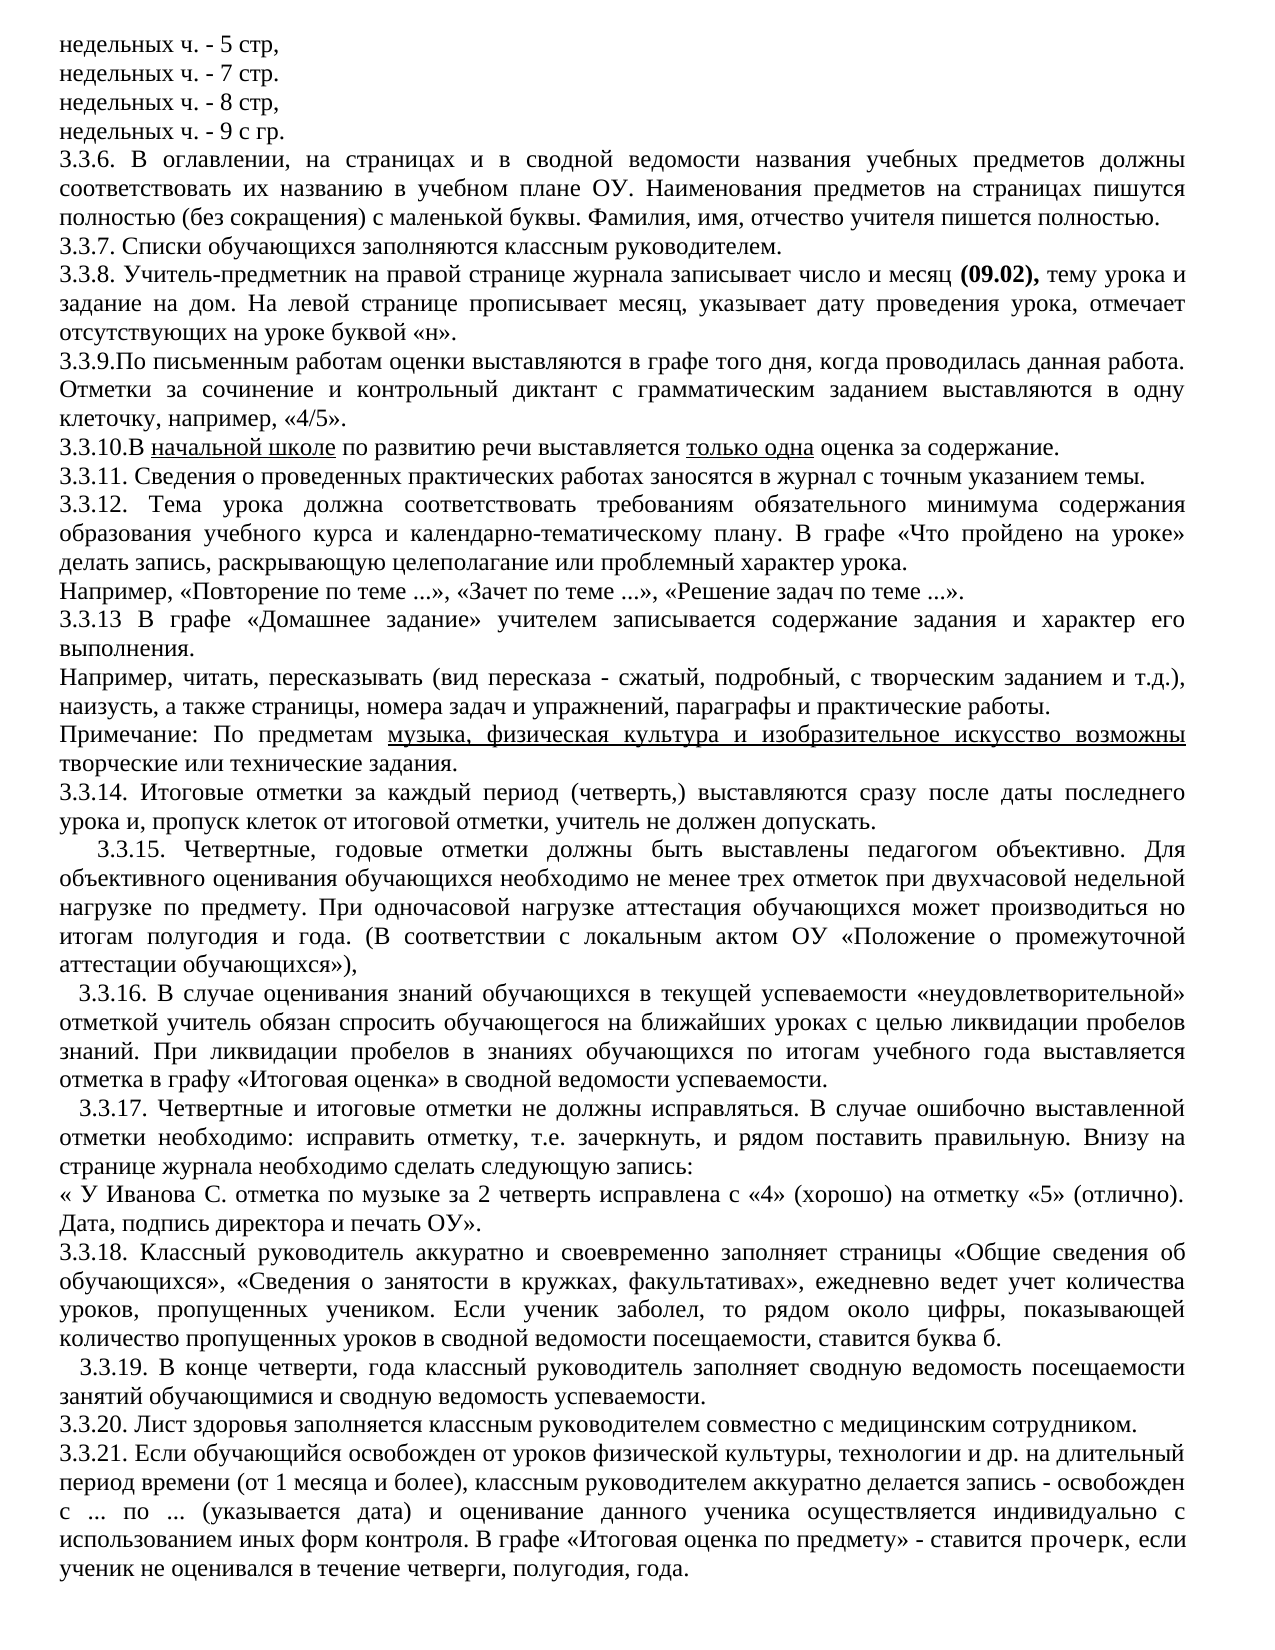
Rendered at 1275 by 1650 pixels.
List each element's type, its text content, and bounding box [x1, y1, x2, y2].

text 3.3.9.По письменным работам оценки выставляются в графе того дня, когда проводилась данная работа. Отметки за сочинение и контрольный диктант с грамматическим заданием выставляются в одну клеточку, например, «4/5». [59, 346, 1186, 432]
text 3.3.13 В графе «Домашнее задание» учителем записывается содержание задания и характер его выполнения. [59, 604, 1186, 662]
text 3.3.12. Тема урока должна соответствовать требованиям обязательного минимума содержания образования учебного курса и календарно-тематическому плану. В графе «Что пройдено на уроке» делать запись, раскрывающую целеполагание или проблемный характер урока. [59, 489, 1186, 576]
text недельных ч. - 9 с гр. [59, 116, 1186, 144]
text 3.3.19. В конце четверти, года классный руководитель заполняет сводную ведомость посещаемости занятий обучающимися и сводную ведомость успеваемости. [59, 1352, 1186, 1409]
text 3.3.15. Четвертные, годовые отметки должны быть выставлены педагогом объективно. Для объективного оценивания обучающихся необходимо не менее трех отметок при двухчасовой недельной нагрузке по предмету. При одночасовой нагрузке аттестация обучающихся может производиться но итогам полугодия и года. (В соответствии с локальным актом ОУ «Положение о промежуточной аттестации обучающихся»), [59, 834, 1186, 978]
text 3.3.8. Учитель-предметник на правой странице журнала записывает число и месяц (09.02), тему урока и задание на дом. На левой странице прописывает месяц, указывает дату проведения урока, отмечает отсутствующих на уроке буквой «н». [59, 259, 1186, 346]
text 3.3.20. Лист здоровья заполняется классным руководителем совместно с медицинским сотрудником. [59, 1409, 1186, 1438]
text Например, читать, пересказывать (вид пересказа - сжатый, подробный, с творческим заданием и т.д.), наизусть, а также страницы, номера задач и упражнений, параграфы и практические работы. [59, 662, 1186, 719]
text 3.3.7. Списки обучающихся заполняются классным руководителем. [59, 231, 1186, 259]
text недельных ч. - 5 стр, [59, 29, 1186, 58]
text 3.3.10.В начальной школе по развитию речи выставляется только одна оценка за содержание. [336, 432, 686, 461]
text недельных ч. - 8 стр, [59, 87, 1186, 116]
text Например, «Повторение по теме ...», «Зачет по теме ...», «Решение задач по теме ...». [59, 576, 1186, 604]
text 3.3.17. Четвертные и итоговые отметки не должны исправляться. В случае ошибочно выставленной отметки необходимо: исправить отметку, т.е. зачеркнуть, и рядом поставить правильную. Внизу на странице журнала необходимо сделать следующую запись: [59, 1093, 1186, 1179]
text 3.3.6. В оглавлении, на страницах и в сводной ведомости названия учебных предметов должны соответствовать их названию в учебном плане ОУ. Наименования предметов на страницах пишутся полностью (без сокращения) с маленькой буквы. Фамилия, имя, отчество учителя пишется полностью. [59, 144, 1186, 231]
text 3.3.21. Если обучающийся освобожден от уроков физической культуры, технологии и др. на длительный период времени (от 1 месяца и более), классным руководителем аккуратно делается запись - освобожден с ... по ... (указывается дата) и оценивание данного ученика осуществляется индивидуально с использованием иных форм контроля. В графе «Итоговая оценка по предмету» - ставится прочерк, если ученик не оценивался в течение четверги, полугодия, года. [59, 1438, 1186, 1582]
text недельных ч. - 7 стр. [59, 58, 1186, 87]
text « У Иванова С. отметка по музыке за 2 четверть исправлена с «4» (хорошо) на отметку «5» (отлично). Дата, подпись директора и печать ОУ». [59, 1179, 1186, 1237]
text 3.3.16. В случае оценивания знаний обучающихся в текущей успеваемости «неудовлетворительной» отметкой учитель обязан спросить обучающегося на ближайших уроках с целью ликвидации пробелов знаний. При ликвидации пробелов в знаниях обучающихся по итогам учебного года выставляется отметка в графу «Итоговая оценка» в сводной ведомости успеваемости. [59, 978, 1186, 1093]
text 3.3.10.В начальной школе по развитию речи выставляется только одна оценка за содержание. [814, 432, 1186, 461]
text 3.3.18. Классный руководитель аккуратно и своевременно заполняет страницы «Общие сведения об обучающихся», «Сведения о занятости в кружках, факультативах», ежедневно ведет учет количества уроков, пропущенных учеником. Если ученик заболел, то рядом около цифры, показывающей количество пропущенных уроков в сводной ведомости посещаемости, ставится буква б. [59, 1237, 1186, 1352]
text 3.3.14. Итоговые отметки за каждый период (четверть,) выставляются сразу после даты последнего урока и, пропуск клеток от итоговой отметки, учитель не должен допускать. [59, 777, 1186, 834]
text 3.3.11. Сведения о проведенных практических работах заносятся в журнал с точным указанием темы. [59, 461, 1186, 489]
text Примечание: По предметам музыка, физическая культура и изобразительное искусство возможны творческие или технические задания. [59, 719, 1186, 777]
